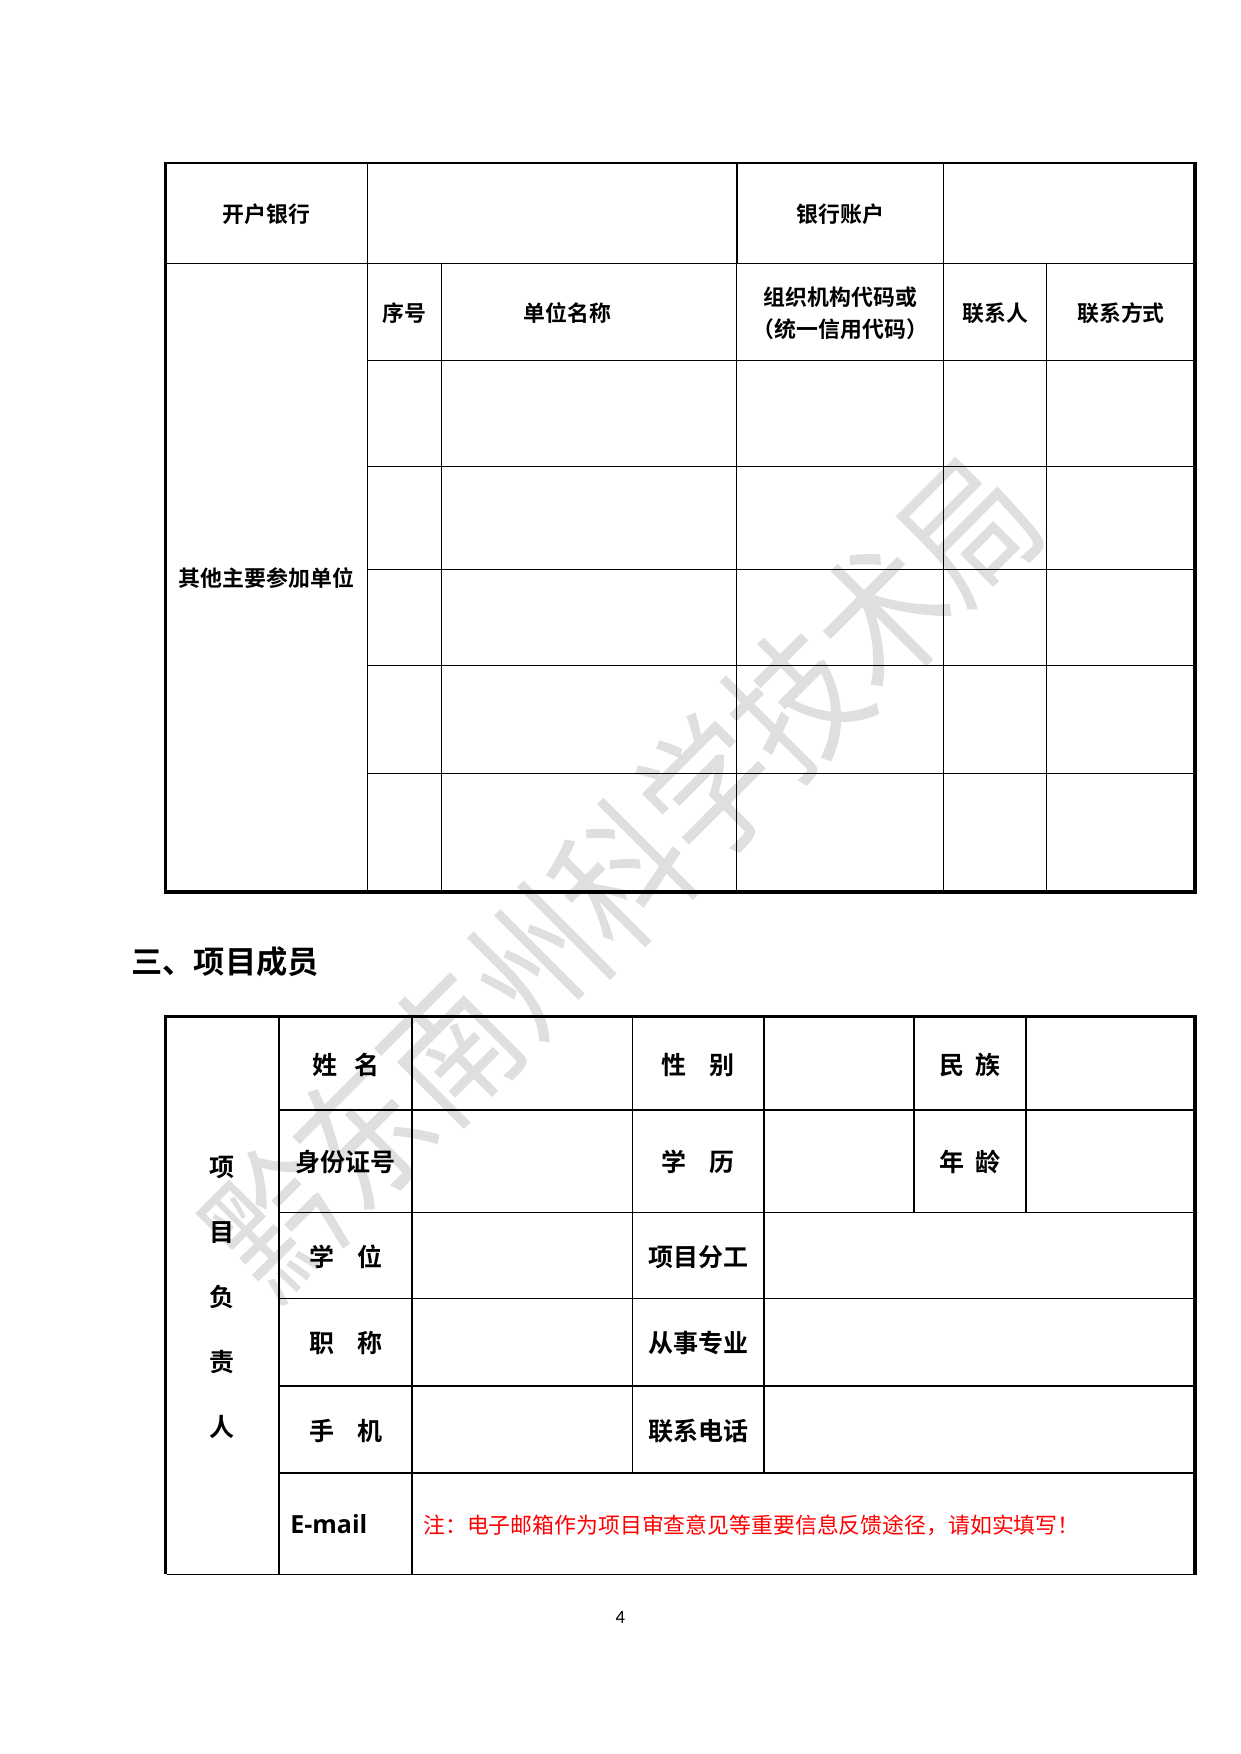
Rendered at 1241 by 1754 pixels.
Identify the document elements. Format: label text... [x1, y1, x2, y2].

table_cell [765, 1387, 1193, 1472]
table_cell 序号 [368, 264, 441, 359]
table_cell [413, 1111, 632, 1211]
table_cell 银行账户 [738, 164, 943, 263]
table_cell [737, 774, 943, 890]
table_cell [1047, 467, 1193, 568]
table_cell [944, 164, 1193, 263]
table_cell 项目分工 [633, 1213, 763, 1297]
table_cell [368, 570, 441, 665]
table_cell 注：电子邮箱作为项目审查意见等重要信息反馈途径，请如实填写！ [413, 1474, 1193, 1574]
table_cell E-mail [280, 1474, 411, 1574]
table_cell [1047, 361, 1193, 466]
table_cell [368, 361, 441, 466]
table_cell 联系电话 [633, 1387, 763, 1472]
table_cell [442, 467, 736, 568]
table_cell 联系方式 [1047, 264, 1193, 359]
table_cell [368, 164, 736, 263]
table_cell 手 机 [280, 1387, 411, 1472]
table_cell [413, 1387, 632, 1472]
table_cell [442, 361, 736, 466]
table_header 姓 名 [280, 1018, 411, 1109]
table_cell [368, 774, 441, 890]
table_cell [944, 467, 1046, 568]
table_cell 其他主要参加单位 [167, 264, 367, 890]
table_header 性 别 [633, 1018, 763, 1109]
table_cell [1027, 1111, 1193, 1211]
table_cell 学 位 [280, 1213, 411, 1297]
table_header [413, 1018, 632, 1109]
table_cell 联系人 [944, 264, 1046, 359]
table_cell [944, 570, 1046, 665]
table_cell 职 称 [280, 1299, 411, 1385]
table_cell [765, 1213, 1193, 1297]
table_cell [1047, 570, 1193, 665]
table_cell [368, 467, 441, 568]
table_cell [737, 666, 943, 773]
text 三、项目成员 [131, 927, 1053, 992]
table_cell 单位名称 [442, 264, 736, 359]
table_cell [442, 666, 736, 773]
table_cell [944, 774, 1046, 890]
table_cell 年 龄 [915, 1111, 1025, 1211]
table_cell [765, 1111, 913, 1211]
table_cell 身份证号 [280, 1111, 411, 1211]
table_cell 开户银行 [167, 164, 367, 263]
table_cell [1047, 666, 1193, 773]
table_header 民 族 [915, 1018, 1025, 1109]
table_cell [413, 1299, 632, 1385]
table_cell [765, 1299, 1193, 1385]
table_cell [442, 570, 736, 665]
table_header [1027, 1018, 1193, 1109]
table_cell [413, 1213, 632, 1297]
table_cell [737, 570, 943, 665]
table_cell 从事专业 [633, 1299, 763, 1385]
table_cell [368, 666, 441, 773]
table_cell [944, 666, 1046, 773]
table_header 项 目 负 责 人 [167, 1018, 278, 1574]
table_cell [737, 467, 943, 568]
table_cell [737, 361, 943, 466]
table_cell 学 历 [633, 1111, 763, 1211]
table_cell [1047, 774, 1193, 890]
table_cell 组织机构代码或（统一信用代码） [737, 264, 943, 359]
table_cell [442, 774, 736, 890]
table_header [765, 1018, 913, 1109]
table_cell [944, 361, 1046, 466]
